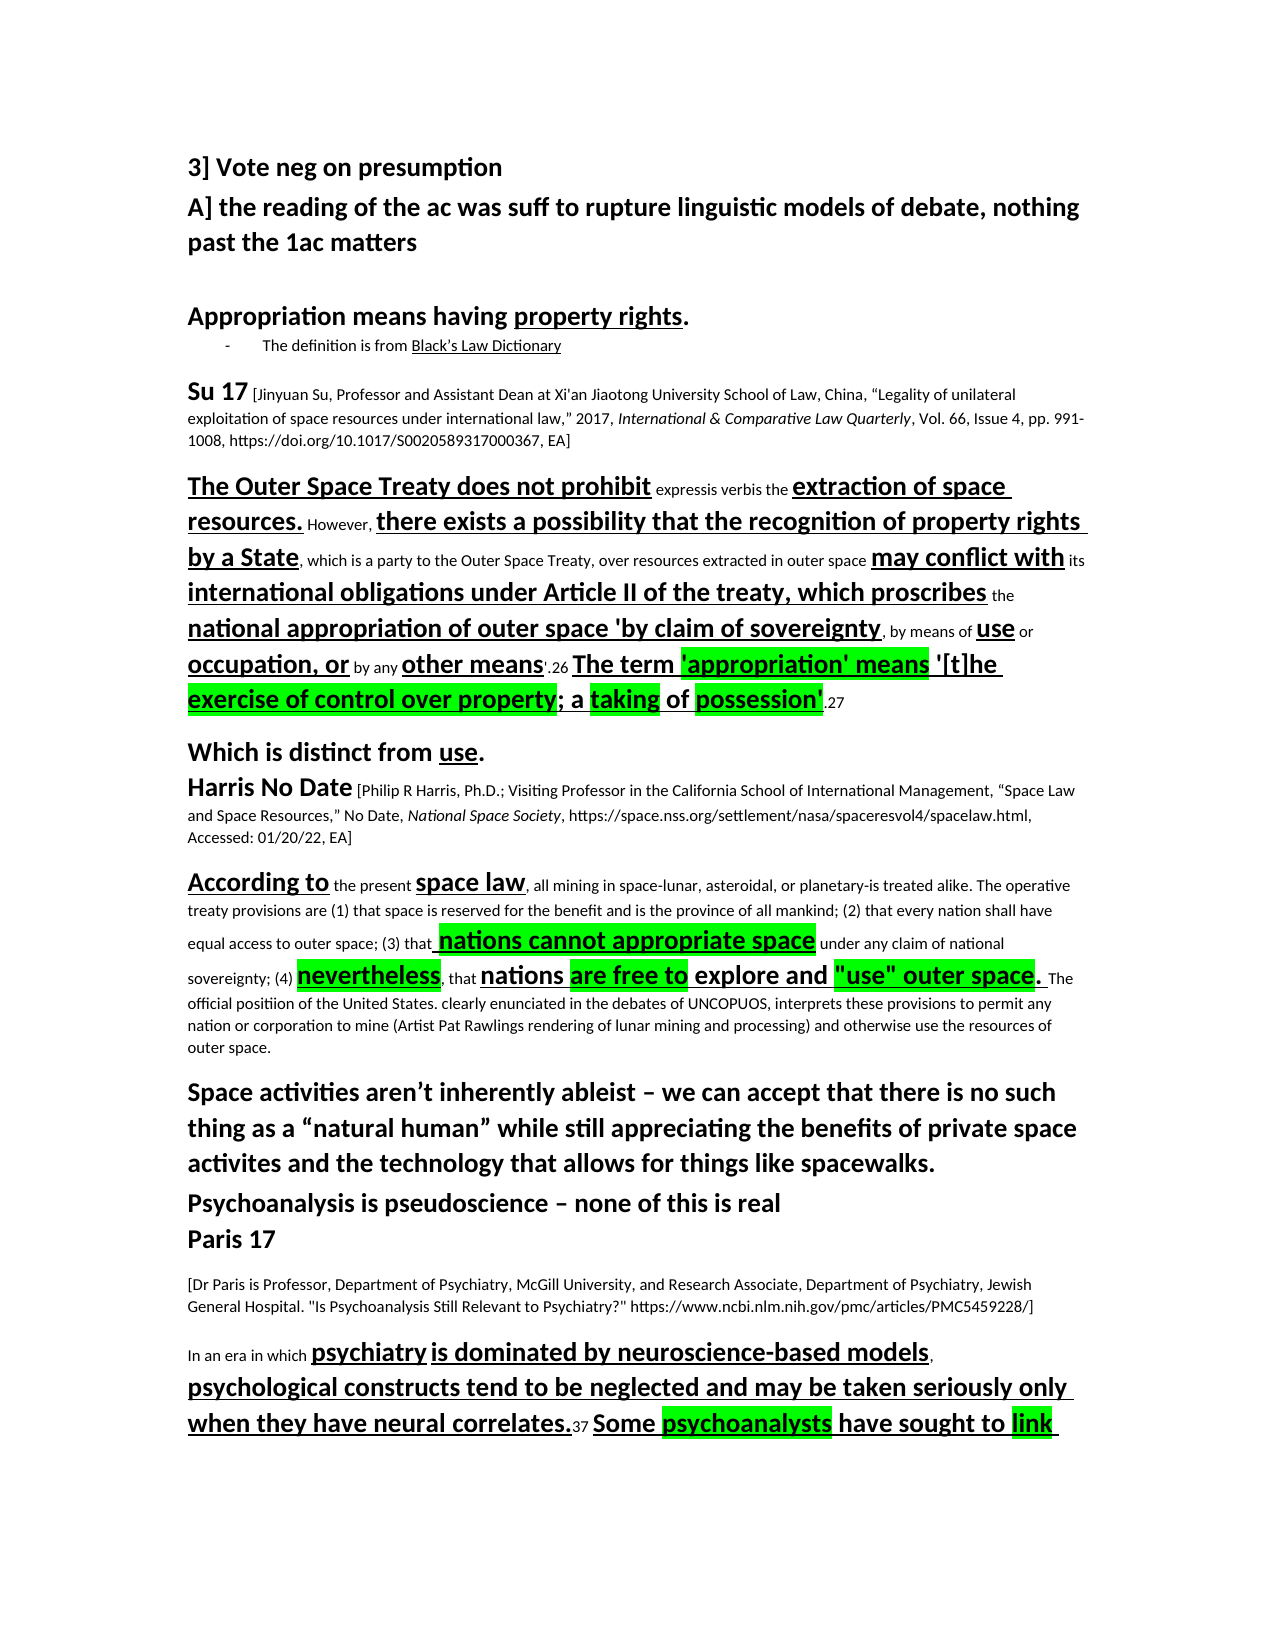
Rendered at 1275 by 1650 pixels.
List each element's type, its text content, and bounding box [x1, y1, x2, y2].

subtitle Psychoanalysis is pseudoscience – none of this is real [187, 1186, 1087, 1219]
subtitle Which is distinct from use. [187, 735, 1087, 768]
list The definition is from Black’s Law Dictionary [225, 335, 1087, 356]
text Su 17 [Jinyuan Su, Professor and Assistant Dean at Xi'an Jiaotong University School of Law, China, “Legality of unilateral exploitation of space resources under international law,” 2017, International & Comparative Law Quarterly, Vol. 66, Issue 4, pp. 991-1008, https://doi.org/10.1017/S0020589317000367, EA] [187, 374, 1087, 451]
text According to the present space law, all mining in space-lunar, asteroidal, or planetary-is treated alike. The operative treaty provisions are (1) that space is reserved for the benefit and is the province of all mankind; (2) that every nation shall have equal access to outer space; (3) that nations cannot appropriate space under any claim of national sovereignty; (4) nevertheless, that nations are free to explore and "use" outer space. The official positiion of the United States. clearly enunciated in the debates of UNCOPUOS, interprets these provisions to permit any nation or corporation to mine (Artist Pat Rawlings rendering of lunar mining and processing) and otherwise use the resources of outer space. [187, 865, 1087, 1057]
subtitle A] the reading of the ac was suff to rupture linguistic models of debate, nothing past the 1ac matters [187, 190, 1087, 258]
text Paris 17 [187, 1222, 1087, 1255]
text Harris No Date [Philip R Harris, Ph.D.; Visiting Professor in the California School of International Management, “Space Law and Space Resources,” No Date, National Space Society, https://space.nss.org/settlement/nasa/spaceresvol4/spacelaw.html, Accessed: 01/20/22, EA] [187, 770, 1087, 847]
subtitle Space activities aren’t inherently ableist – we can accept that there is no such thing as a “natural human” while still appreciating the benefits of private space activites and the technology that allows for things like spacewalks. [187, 1075, 1087, 1180]
subtitle Appropriation means having property rights. [187, 299, 1087, 333]
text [187, 1335, 1087, 1439]
text The Outer Space Treaty does not prohibit expressis verbis the extraction of space resources. However, there exists a possibility that the recognition of property rights by a State, which is a party to the Outer Space Treaty, over resources extracted in outer space may conflict with its international obligations under Article II of the treaty, which proscribes the national appropriation of outer space 'by claim of sovereignty, by means of use or occupation, or by any other means'.26 The term 'appropriation' means '[t]he exercise of control over property; a taking of possession'.27 [187, 469, 1087, 716]
text [Dr Paris is Professor, Department of Psychiatry, McGill University, and Research Associate, Department of Psychiatry, Jewish General Hospital. "Is Psychoanalysis Still Relevant to Psychiatry?" https://www.ncbi.nlm.nih.gov/pmc/articles/PMC5459228/] [187, 1274, 1087, 1317]
subtitle 3] Vote neg on presumption [187, 150, 1087, 183]
